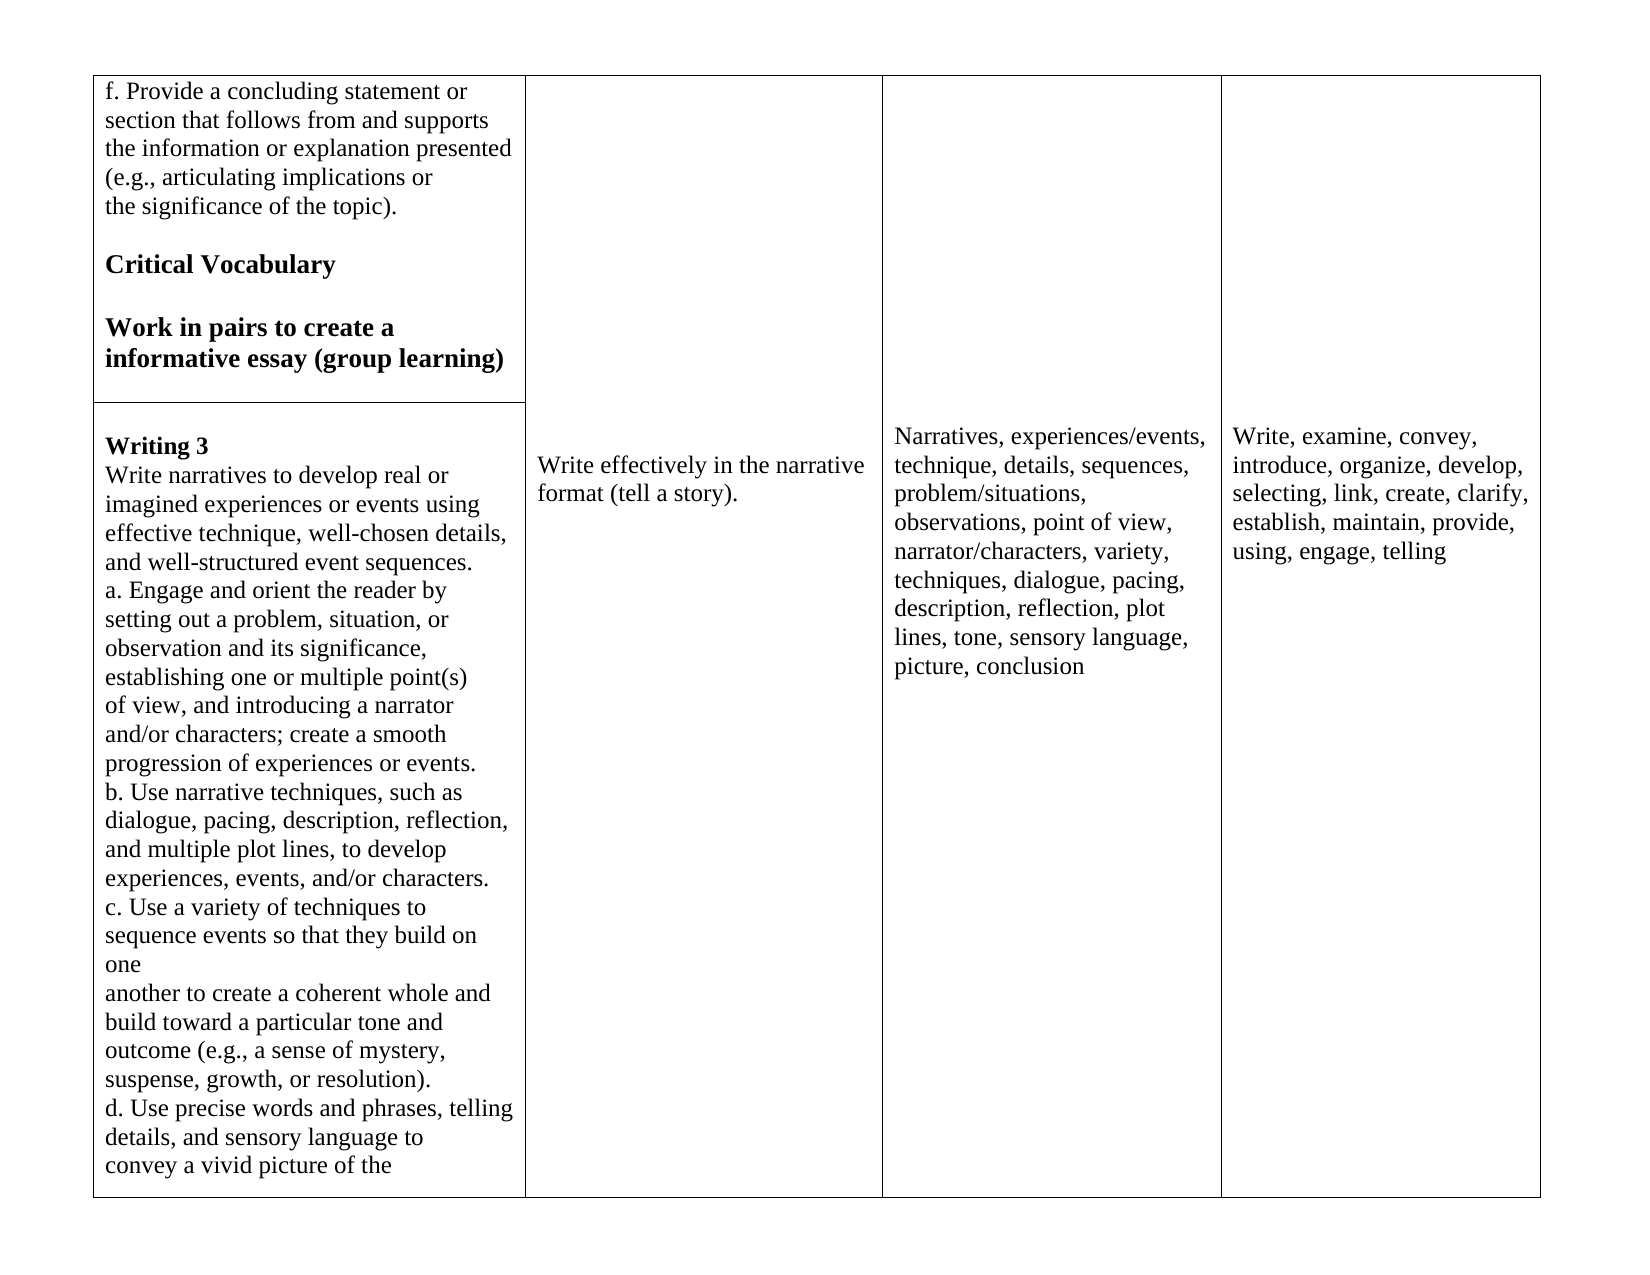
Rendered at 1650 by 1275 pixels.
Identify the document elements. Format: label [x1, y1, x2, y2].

table_cell [1222, 76, 1540, 1197]
table_cell [94, 76, 525, 402]
table_cell [526, 76, 882, 1197]
table_cell [883, 76, 1221, 1197]
table_cell [94, 403, 525, 1197]
